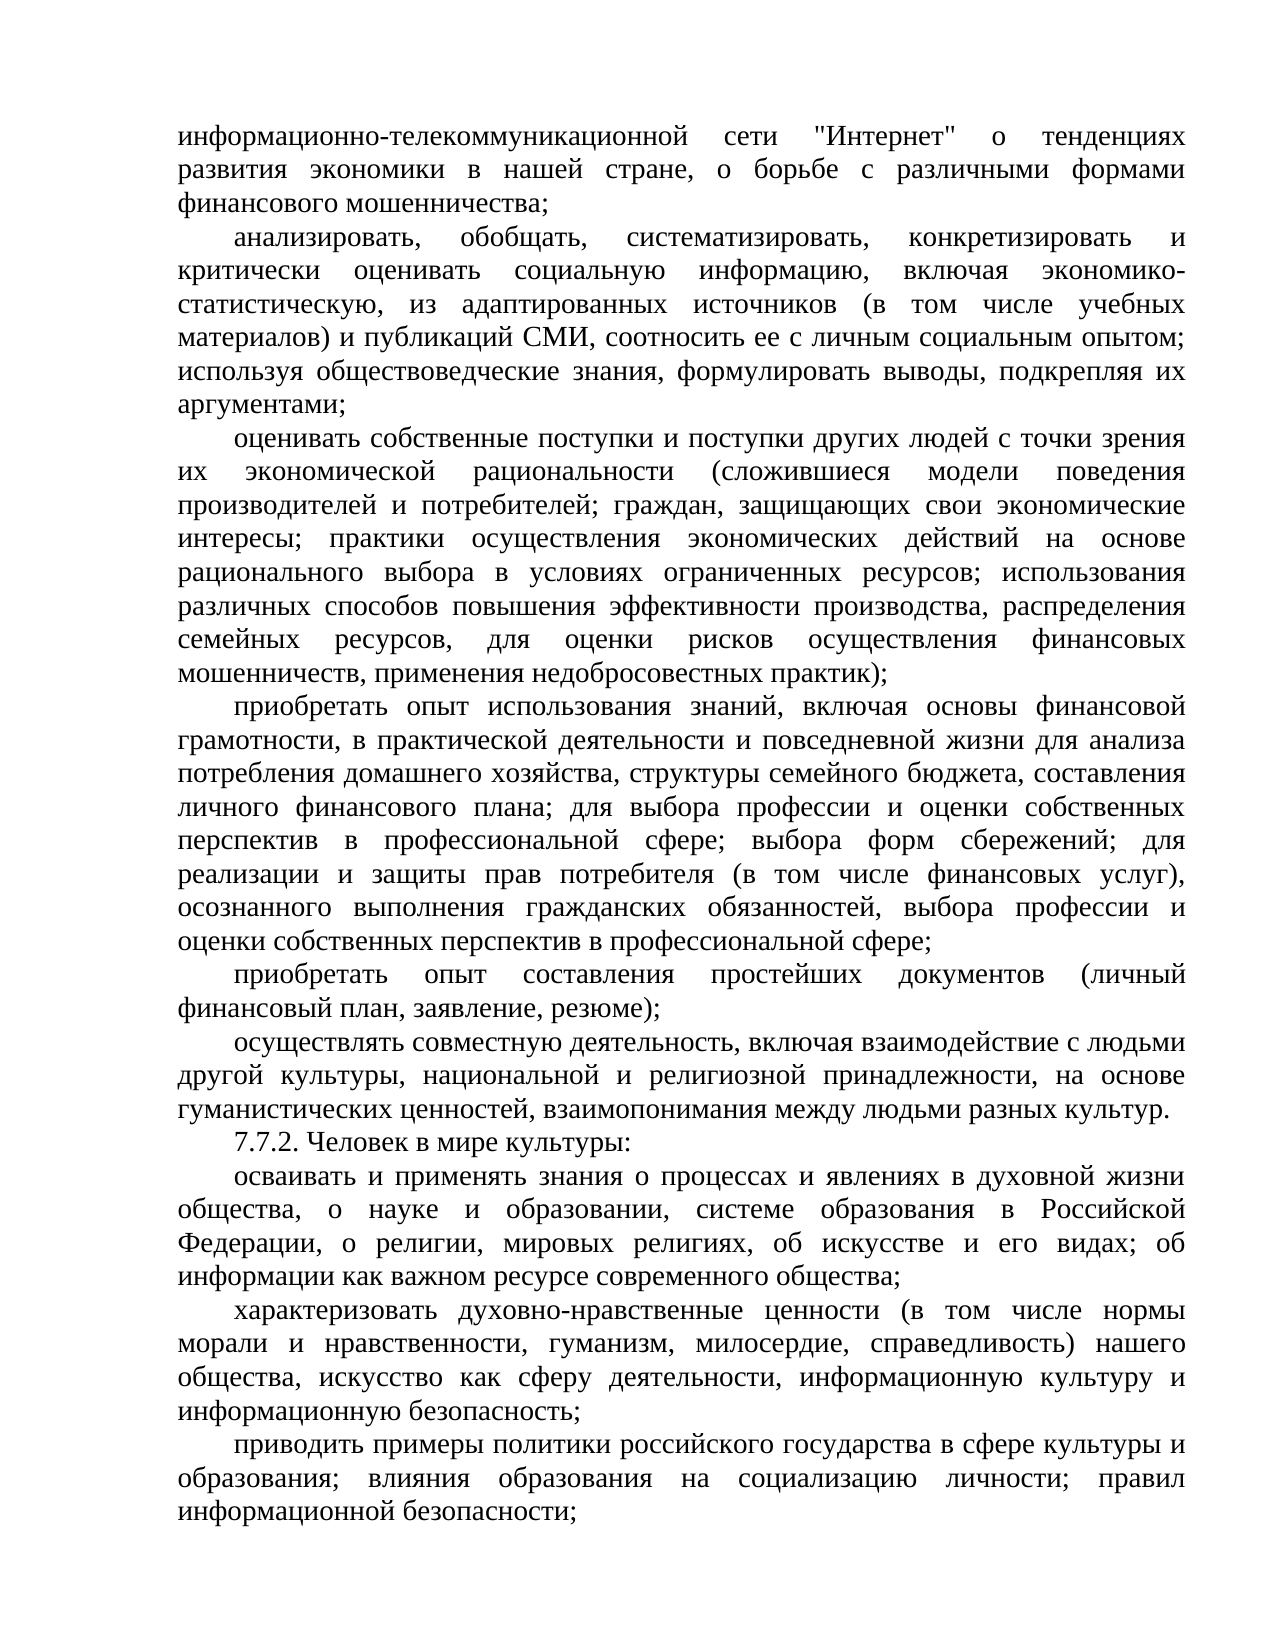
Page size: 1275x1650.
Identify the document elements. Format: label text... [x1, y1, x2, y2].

text характеризовать духовно-нравственные ценности (в том числе нормы морали и нравственности, гуманизм, милосердие, справедливость) нашего общества, искусство как сферу деятельности, информационную культуру и информационную безопасность; [177, 1292, 1186, 1426]
text осуществлять совместную деятельность, включая взаимодействие с людьми другой культуры, национальной и религиозной принадлежности, на основе гуманистических ценностей, взаимопонимания между людьми разных культур. [177, 1024, 1186, 1124]
text приобретать опыт составления простейших документов (личный финансовый план, заявление, резюме); [177, 957, 1186, 1024]
text приобретать опыт использования знаний, включая основы финансовой грамотности, в практической деятельности и повседневной жизни для анализа потребления домашнего хозяйства, структуры семейного бюджета, составления личного финансового плана; для выбора профессии и оценки собственных перспектив в профессиональной сфере; выбора форм сбережений; для реализации и защиты прав потребителя (в том числе финансовых услуг), осознанного выполнения гражданских обязанностей, выбора профессии и оценки собственных перспектив в профессиональной сфере; [177, 688, 1186, 957]
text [177, 118, 1186, 219]
text осваивать и применять знания о процессах и явлениях в духовной жизни общества, о науке и образовании, системе образования в Российской Федерации, о религии, мировых религиях, об искусстве и его видах; об информации как важном ресурсе современного общества; [177, 1158, 1186, 1292]
text 7.7.2. Человек в мире культуры: [177, 1124, 1186, 1158]
text анализировать, обобщать, систематизировать, конкретизировать и критически оценивать социальную информацию, включая экономико-статистическую, из адаптированных источников (в том числе учебных материалов) и публикаций СМИ, соотносить ее с личным социальным опытом; используя обществоведческие знания, формулировать выводы, подкрепляя их аргументами; [177, 219, 1186, 420]
text приводить примеры политики российского государства в сфере культуры и образования; влияния образования на социализацию личности; правил информационной безопасности; [177, 1426, 1186, 1527]
text оценивать собственные поступки и поступки других людей с точки зрения их экономической рациональности (сложившиеся модели поведения производителей и потребителей; граждан, защищающих свои экономические интересы; практики осуществления экономических действий на основе рационального выбора в условиях ограниченных ресурсов; использования различных способов повышения эффективности производства, распределения семейных ресурсов, для оценки рисков осуществления финансовых мошенничеств, применения недобросовестных практик); [177, 420, 1186, 688]
